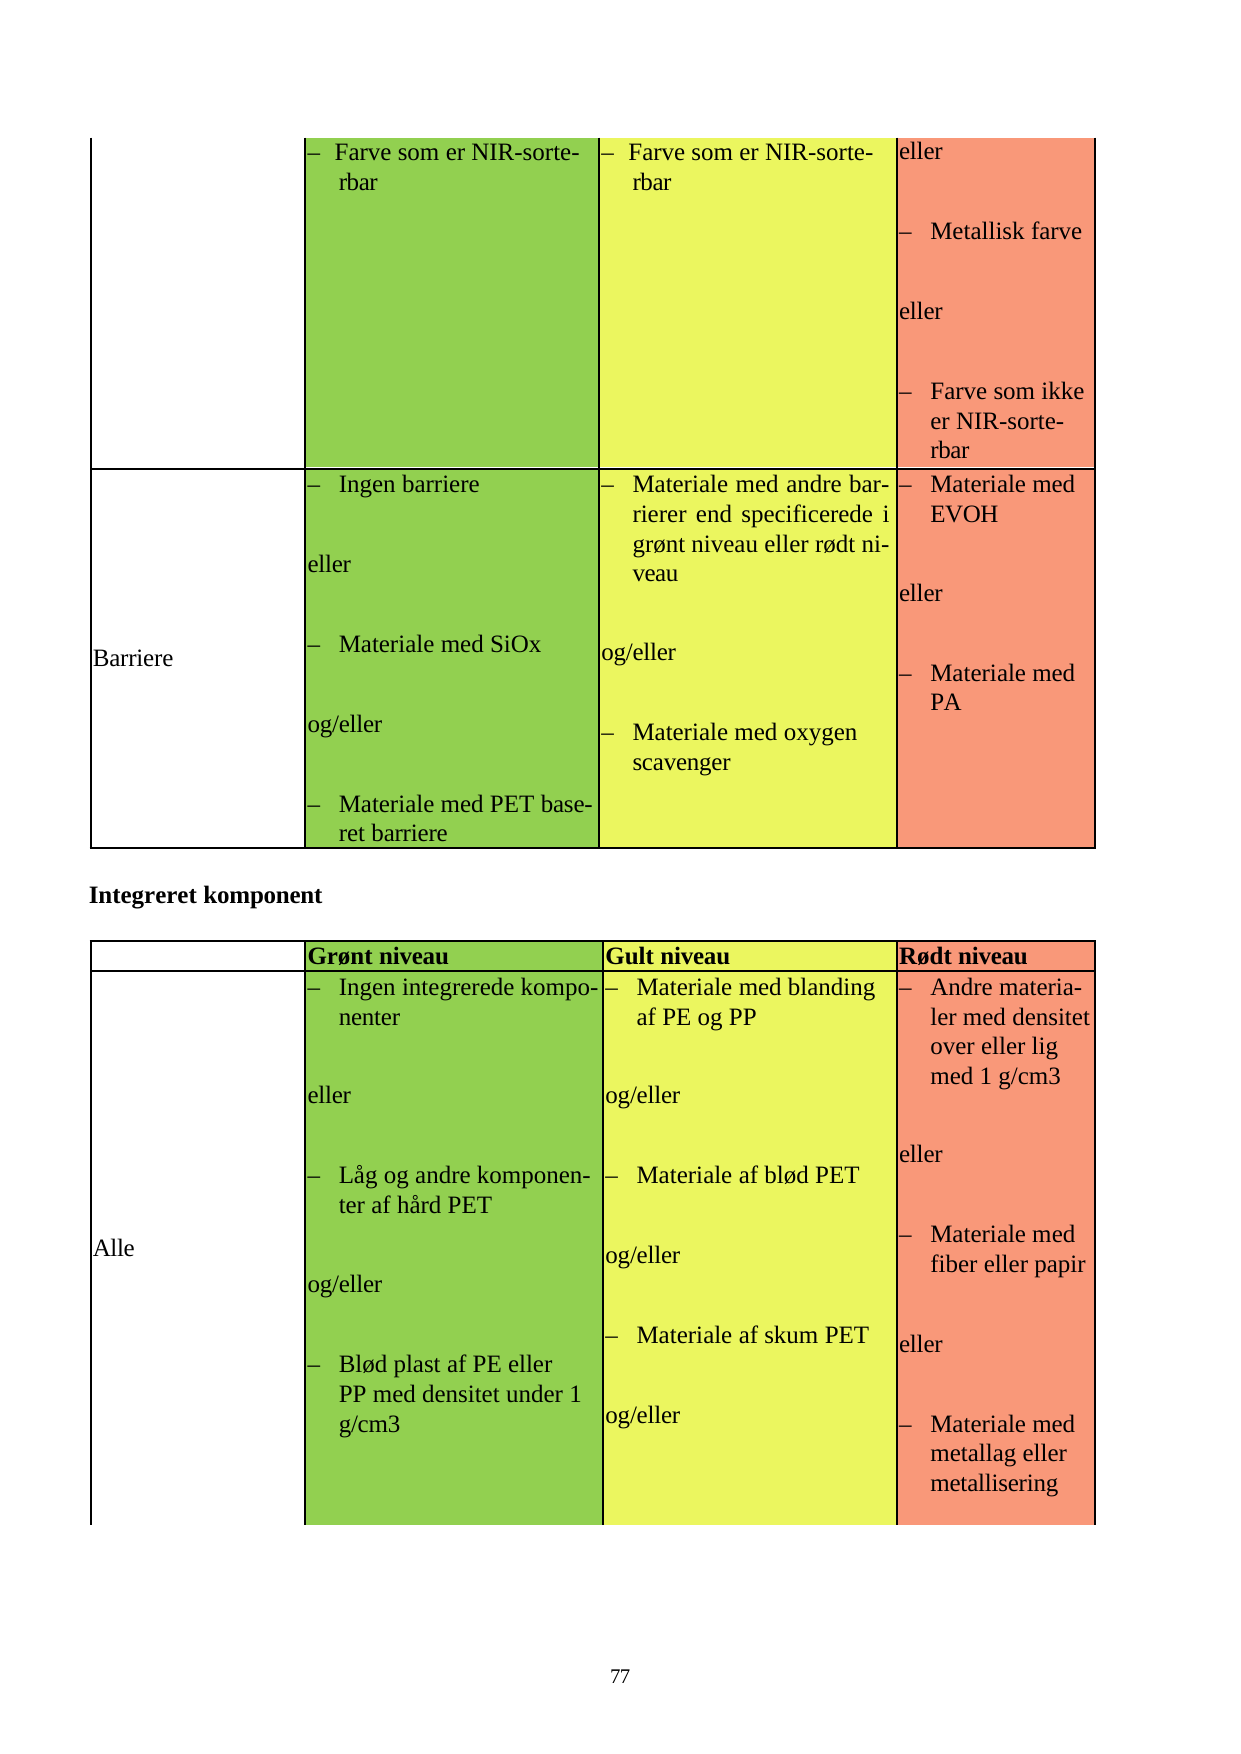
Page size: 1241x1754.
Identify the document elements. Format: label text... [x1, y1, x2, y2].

table_header – Farve som er NIR-sorte- rbar [306, 138, 598, 467]
table_cell Andre materia- ler med densitet over eller lig med 1 g/cm3 eller Materiale med fiber eller papir eller Materiale med metallag eller metallisering [898, 972, 1094, 1525]
table_header [92, 138, 304, 467]
table_cell Barriere [92, 470, 304, 847]
table_header [92, 942, 304, 970]
table_cell Alle [92, 972, 304, 1525]
table_header Rødt niveau [898, 942, 1094, 970]
table_cell Ingen integrerede kompo- nenter eller Låg og andre komponen- ter af hård PET og/eller Blød plast af PE eller PP med densitet under 1 g/cm3 [306, 972, 602, 1525]
table_cell Ingen barriere eller Materiale med SiOx og/eller Materiale med PET base- ret barriere [306, 470, 598, 847]
table_header Grønt niveau [306, 942, 602, 970]
table_cell Materiale med EVOH eller Materiale med PA [898, 470, 1094, 847]
table_cell Materiale med blanding af PE og PP og/eller Materiale af blød PET og/eller Materiale af skum PET og/eller [604, 972, 896, 1525]
table_cell Materiale med andre bar- rierer end specificerede i grønt niveau eller rødt ni- veau og/eller Materiale med oxygen scavenger [600, 470, 896, 847]
text Integreret komponent [88, 880, 1163, 909]
table_header eller Metallisk farve eller Farve som ikke er NIR-sorte- rbar [898, 138, 1094, 467]
table_header Gult niveau [604, 942, 896, 970]
table_header – Farve som er NIR-sorte- rbar [600, 138, 896, 467]
